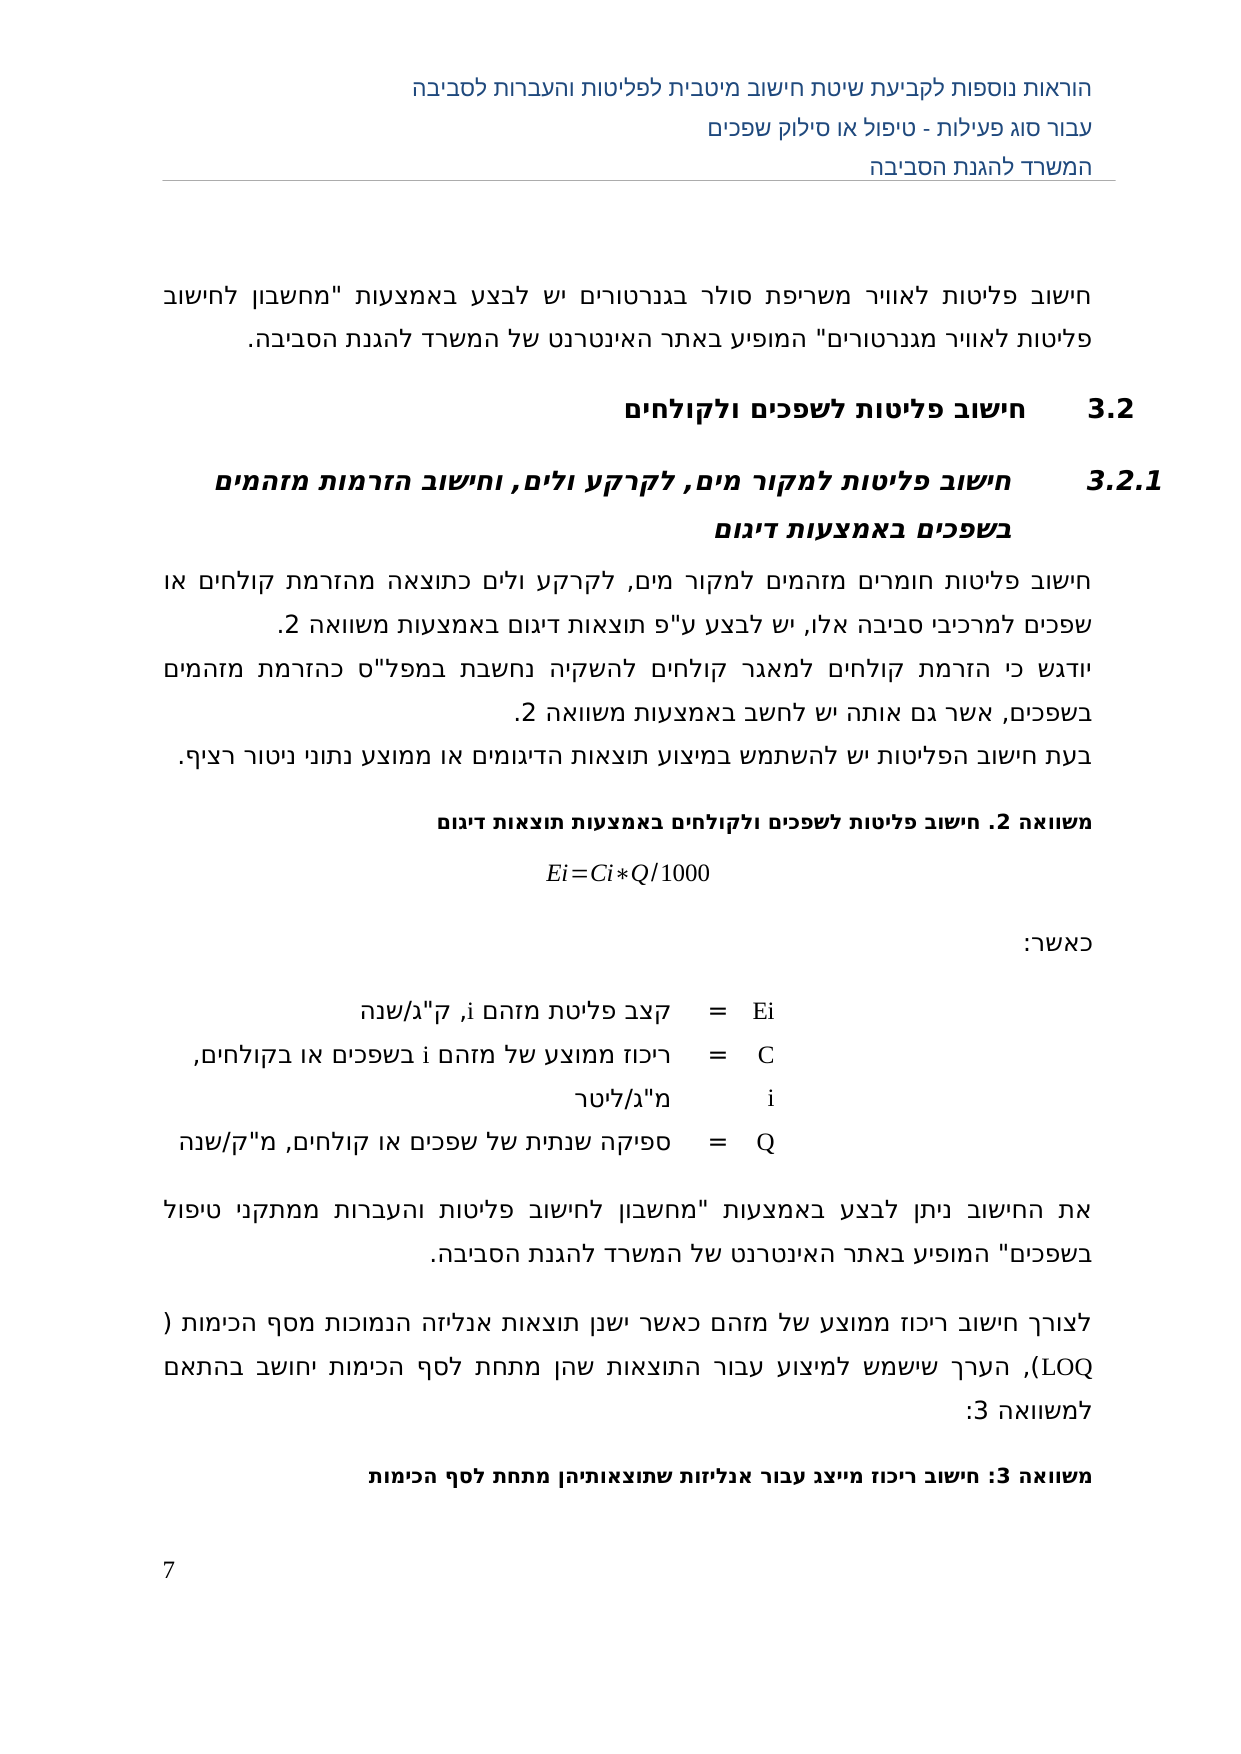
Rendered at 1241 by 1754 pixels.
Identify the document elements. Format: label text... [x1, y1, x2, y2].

text כאשר: [162, 928, 1093, 957]
text חישוב פליטות חומרים מזהמים למקור מים, לקרקע ולים כתוצאה מהזרמת קולחים או שפכים למרכיבי סביבה אלו, יש לבצע ע"פ תוצאות דיגום באמצעות משוואה 2. [162, 567, 1093, 639]
text את החישוב ניתן לבצע באמצעות "מחשבון לחישוב פליטות והעברות ממתקני טיפול בשפכים" המופיע באתר האינטרנט של המשרד להגנת הסביבה. [162, 1196, 1093, 1269]
table_header קצב פליטת מזהם i, ק"ג/שנה [151, 996, 683, 1040]
table_cell ריכוז ממוצע של מזהם i בשפכים או בקולחים, מ"ג/ליטר [151, 1040, 683, 1127]
text משוואה 3: חישוב ריכוז מייצג עבור אנליזות שתוצאותיהן מתחת לסף הכימות [162, 1464, 1093, 1489]
table_header = [683, 996, 740, 1040]
text לצורך חישוב ריכוז ממוצע של מזהם כאשר ישנן תוצאות אנליזה הנמוכות מסף הכימות (LOQ), הערך שישמש למיצוע עבור התוצאות שהן מתחת לסף הכימות יחושב בהתאם למשוואה 3: [162, 1308, 1093, 1425]
table_cell = [683, 1127, 740, 1171]
table_cell = [683, 1040, 740, 1127]
table_cell Ci [740, 1040, 786, 1127]
text משוואה 2. חישוב פליטות לשפכים ולקולחים באמצעות תוצאות דיגום [162, 810, 1093, 834]
table_cell ספיקה שנתית של שפכים או קולחים, מ"ק/שנה [151, 1127, 683, 1171]
text בעת חישוב הפליטות יש להשתמש במיצוע תוצאות הדיגומים או ממוצע נתוני ניטור רציף. [162, 742, 1093, 771]
subtitle חישוב פליטות לשפכים ולקולחים [162, 393, 1087, 425]
text חישוב פליטות לאוויר משריפת סולר בגנרטורים יש לבצע באמצעות "מחשבון לחישוב פליטות לאוויר מגנרטורים" המופיע באתר האינטרנט של המשרד להגנת הסביבה. [162, 281, 1093, 354]
table_cell Q [740, 1127, 786, 1171]
subtitle חישוב פליטות למקור מים, לקרקע ולים, וחישוב הזרמות מזהמים בשפכים באמצעות דיגום [162, 466, 1087, 544]
text יודגש כי הזרמת קולחים למאגר קולחים להשקיה נחשבת במפל"ס כהזרמת מזהמים בשפכים, אשר גם אותה יש לחשב באמצעות משוואה 2. [162, 654, 1093, 727]
table_header Ei [740, 996, 786, 1040]
